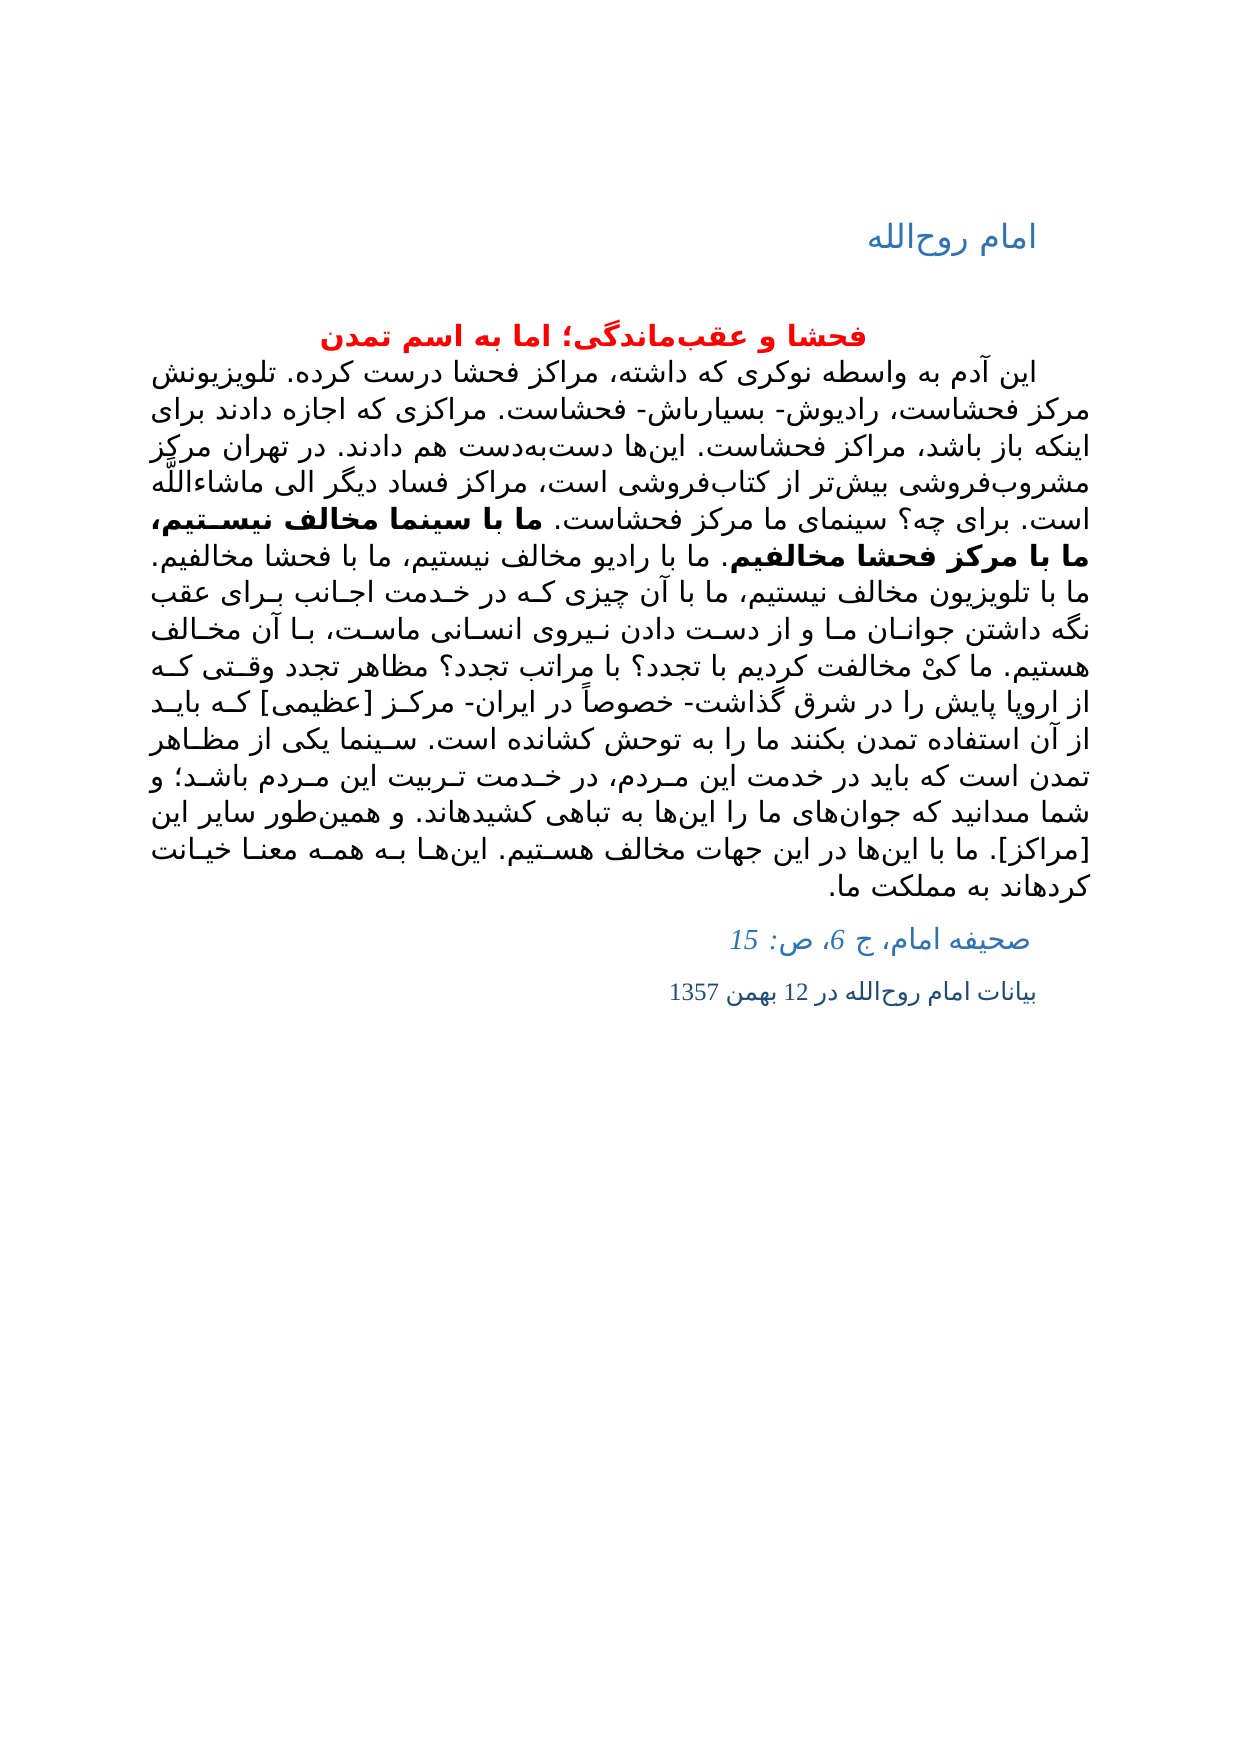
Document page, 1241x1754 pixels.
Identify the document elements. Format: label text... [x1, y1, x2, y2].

subtitle امام روح‌الله [150, 218, 1090, 257]
subtitle بیانات امام روح‌الله در 12 بهمن 1357 [150, 977, 1090, 1006]
subtitle فحشا و عقب‌ماندگی؛ اما به اسم تمدن [150, 319, 1090, 353]
subtitle صحیفه امام، ج 6، ص: 15 [150, 922, 1090, 956]
text اين آدم به واسطه نوكرى كه داشته، مراكز فحشا درست كرده. تلويزيونش مركز فحشاست، راديوش- بسيارى‏اش- فحشاست. مراكزى كه اجازه دادند براى اينكه باز باشد، مراكز فحشاست. اين‌ها دست‌به‌دست هم دادند. در تهران مركز مشروب‌فروشى بيش‌تر از كتاب‌فروشى است، مراكز فساد ديگر الى ماشاء‌اللَّه است. براى چه؟ سينماى ما مركز فحشاست. ما با سينما مخالف نيستيم، ما با مركز فحشا مخالفيم. ما با راديو مخالف نيستيم، ما با فحشا مخالفيم. ما با تلويزيون مخالف نيستيم، ما با آن چيزى كه در خدمت اجانب براى عقب نگه داشتن جوانان ما و از دست دادن نيروى انسانى ماست، با آن مخالف هستيم. ما كىْ مخالفت كرديم با تجدد؟ با مراتب تجدد؟ مظاهر تجدد وقتى كه از اروپا پايش را در شرق گذاشت- خصوصاً در ايران- مركز [عظيمى‏] كه بايد از آن استفاده تمدن بكنند ما را به توحش كشانده است. سينما يكى از مظاهر تمدن است كه بايد در خدمت اين مردم، در خدمت تربيت اين مردم باشد؛ و شما مى‏دانيد كه جوان‌هاى ما را اين‌ها به تباهى كشيده‏اند. و همين‌طور ساير اين [مراكز]. ما با اين‌ها در اين جهات مخالف هستيم. اين‌ها به همه معنا خيانت كرده‏اند به مملكت ما. [150, 356, 1090, 903]
